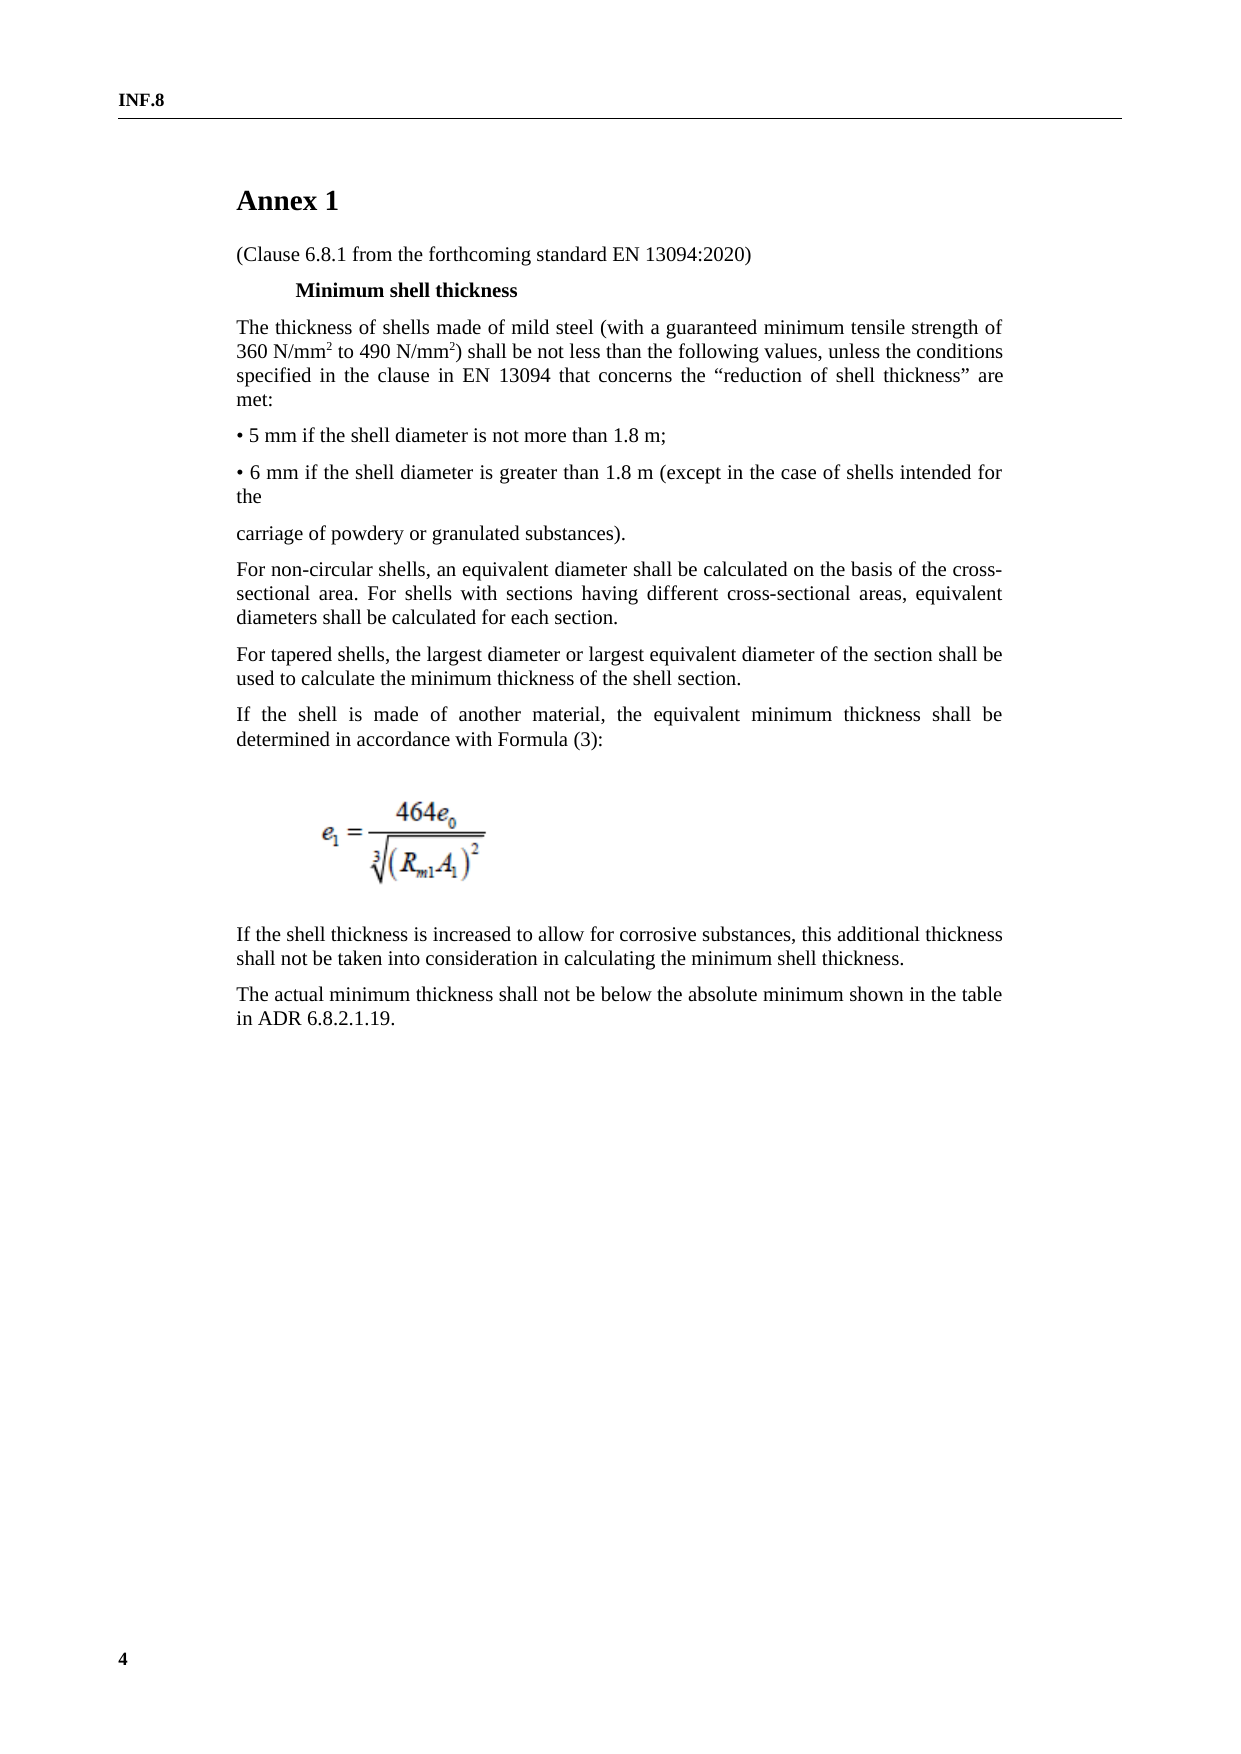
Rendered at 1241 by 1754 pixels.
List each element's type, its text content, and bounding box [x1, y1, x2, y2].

picture [295, 799, 508, 897]
text If the shell is made of another material, the equivalent minimum thickness shall be determined in accordance with Formula (3): [236, 702, 1004, 751]
text (Clause 6.8.1 from the forthcoming standard EN 13094:2020) [236, 241, 1004, 266]
text • 6 mm if the shell diameter is greater than 1.8 m (except in the case of shells intended for the [236, 460, 1004, 508]
text If the shell thickness is increased to allow for corrosive substances, this additional thickness shall not be taken into consideration in calculating the minimum shell thickness. [236, 921, 1004, 969]
text For non-circular shells, an equivalent diameter shall be calculated on the basis of the cross-sectional area. For shells with sections having different cross-sectional areas, equivalent diameters shall be calculated for each section. [236, 557, 1004, 629]
text The thickness of shells made of mild steel (with a guaranteed minimum tensile strength of 360 N/mm2 to 490 N/mm2) shall be not less than the following values, unless the conditions specified in the clause in EN 13094 that concerns the “reduction of shell thickness” are met: [236, 314, 1004, 411]
text The actual minimum thickness shall not be below the absolute minimum shown in the table in ADR 6.8.2.1.19. [236, 982, 1004, 1030]
text Minimum shell thickness [295, 278, 1122, 302]
text For tapered shells, the largest diameter or largest equivalent diameter of the section shall be used to calculate the minimum thickness of the shell section. [236, 642, 1004, 690]
text carriage of powdery or granulated substances). [236, 521, 1004, 544]
text Annex 1 [118, 185, 1004, 216]
text • 5 mm if the shell diameter is not more than 1.8 m; [236, 423, 1004, 447]
